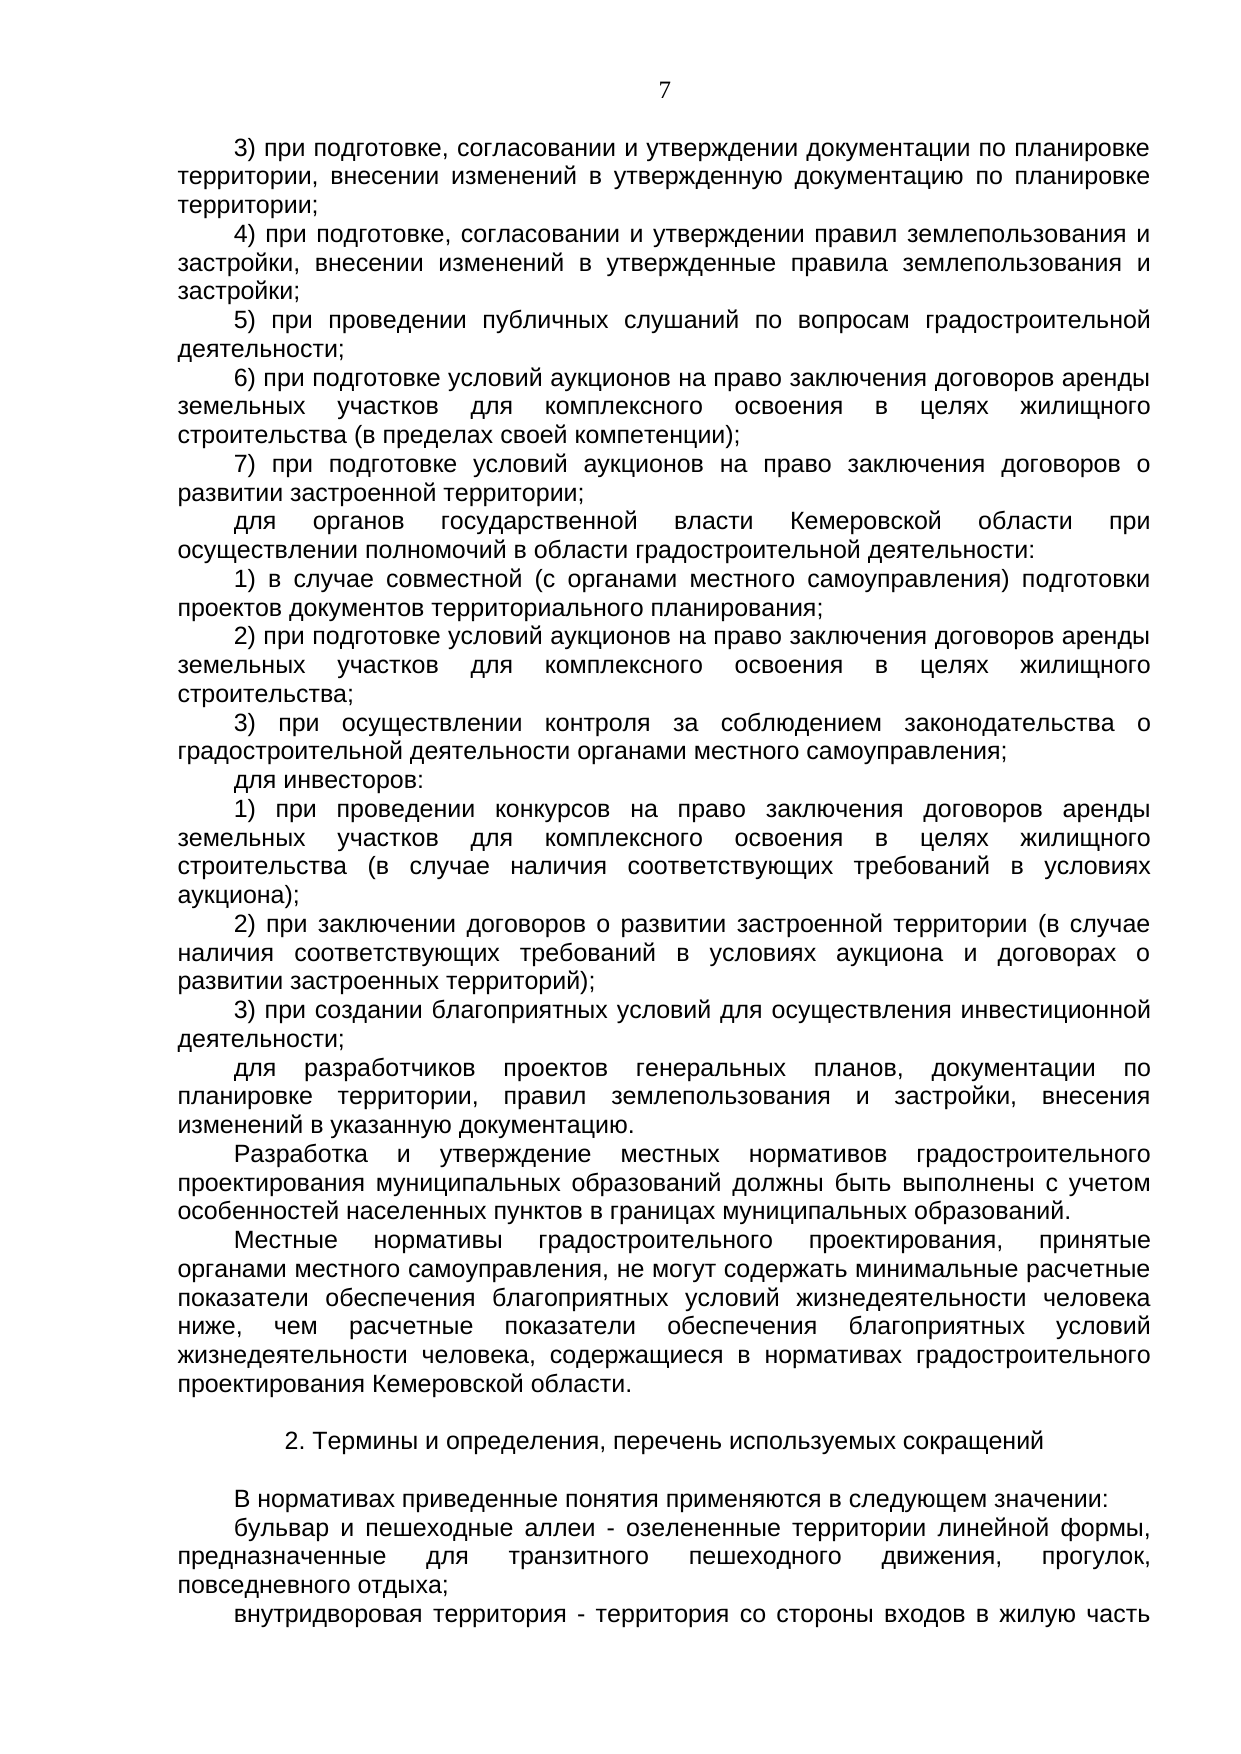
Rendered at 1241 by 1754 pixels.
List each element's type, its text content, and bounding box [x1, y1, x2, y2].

text бульвар и пешеходные аллеи - озелененные территории линейной формы, предназначенные для транзитного пешеходного движения, прогулок, повседневного отдыха; [177, 1512, 1152, 1599]
text 5) при проведении публичных слушаний по вопросам градостроительной деятельности; [177, 305, 1152, 362]
text 7) при подготовке условий аукционов на право заключения договоров о развитии застроенной территории; [177, 449, 1152, 506]
text 2. Термины и определения, перечень используемых сокращений [177, 1426, 1152, 1455]
text для разработчиков проектов генеральных планов, документации по планировке территории, правил землепользования и застройки, внесения изменений в указанную документацию. [177, 1052, 1152, 1139]
text 2) при подготовке условий аукционов на право заключения договоров аренды земельных участков для комплексного освоения в целях жилищного строительства; [177, 621, 1152, 707]
text 6) при подготовке условий аукционов на право заключения договоров аренды земельных участков для комплексного освоения в целях жилищного строительства (в пределах своей компетенции); [177, 362, 1152, 449]
text Местные нормативы градостроительного проектирования, принятые органами местного самоуправления, не могут содержать минимальные расчетные показатели обеспечения благоприятных условий жизнедеятельности человека ниже, чем расчетные показатели обеспечения благоприятных условий жизнедеятельности человека, содержащиеся в нормативах градостроительного проектирования Кемеровской области. [177, 1225, 1152, 1397]
text для органов государственной власти Кемеровской области при осуществлении полномочий в области градостроительной деятельности: [177, 506, 1152, 564]
text 1) в случае совместной (с органами местного самоуправления) подготовки проектов документов территориального планирования; [177, 564, 1152, 621]
text 1) при проведении конкурсов на право заключения договоров аренды земельных участков для комплексного освоения в целях жилищного строительства (в случае наличия соответствующих требований в условиях аукциона); [177, 794, 1152, 909]
text 2) при заключении договоров о развитии застроенной территории (в случае наличия соответствующих требований в условиях аукциона и договорах о развитии застроенных территорий); [177, 909, 1152, 995]
text 3) при подготовке, согласовании и утверждении документации по планировке территории, внесении изменений в утвержденную документацию по планировке территории; [177, 132, 1152, 219]
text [177, 1599, 1152, 1627]
text 3) при осуществлении контроля за соблюдением законодательства о градостроительной деятельности органами местного самоуправления; [177, 707, 1152, 765]
text Разработка и утверждение местных нормативов градостроительного проектирования муниципальных образований должны быть выполнены с учетом особенностей населенных пунктов в границах муниципальных образований. [177, 1139, 1152, 1225]
text 3) при создании благоприятных условий для осуществления инвестиционной деятельности; [177, 995, 1152, 1052]
text для инвесторов: [177, 765, 1152, 794]
text 4) при подготовке, согласовании и утверждении правил землепользования и застройки, внесении изменений в утвержденные правила землепользования и застройки; [177, 219, 1152, 305]
text В нормативах приведенные понятия применяются в следующем значении: [177, 1484, 1152, 1512]
